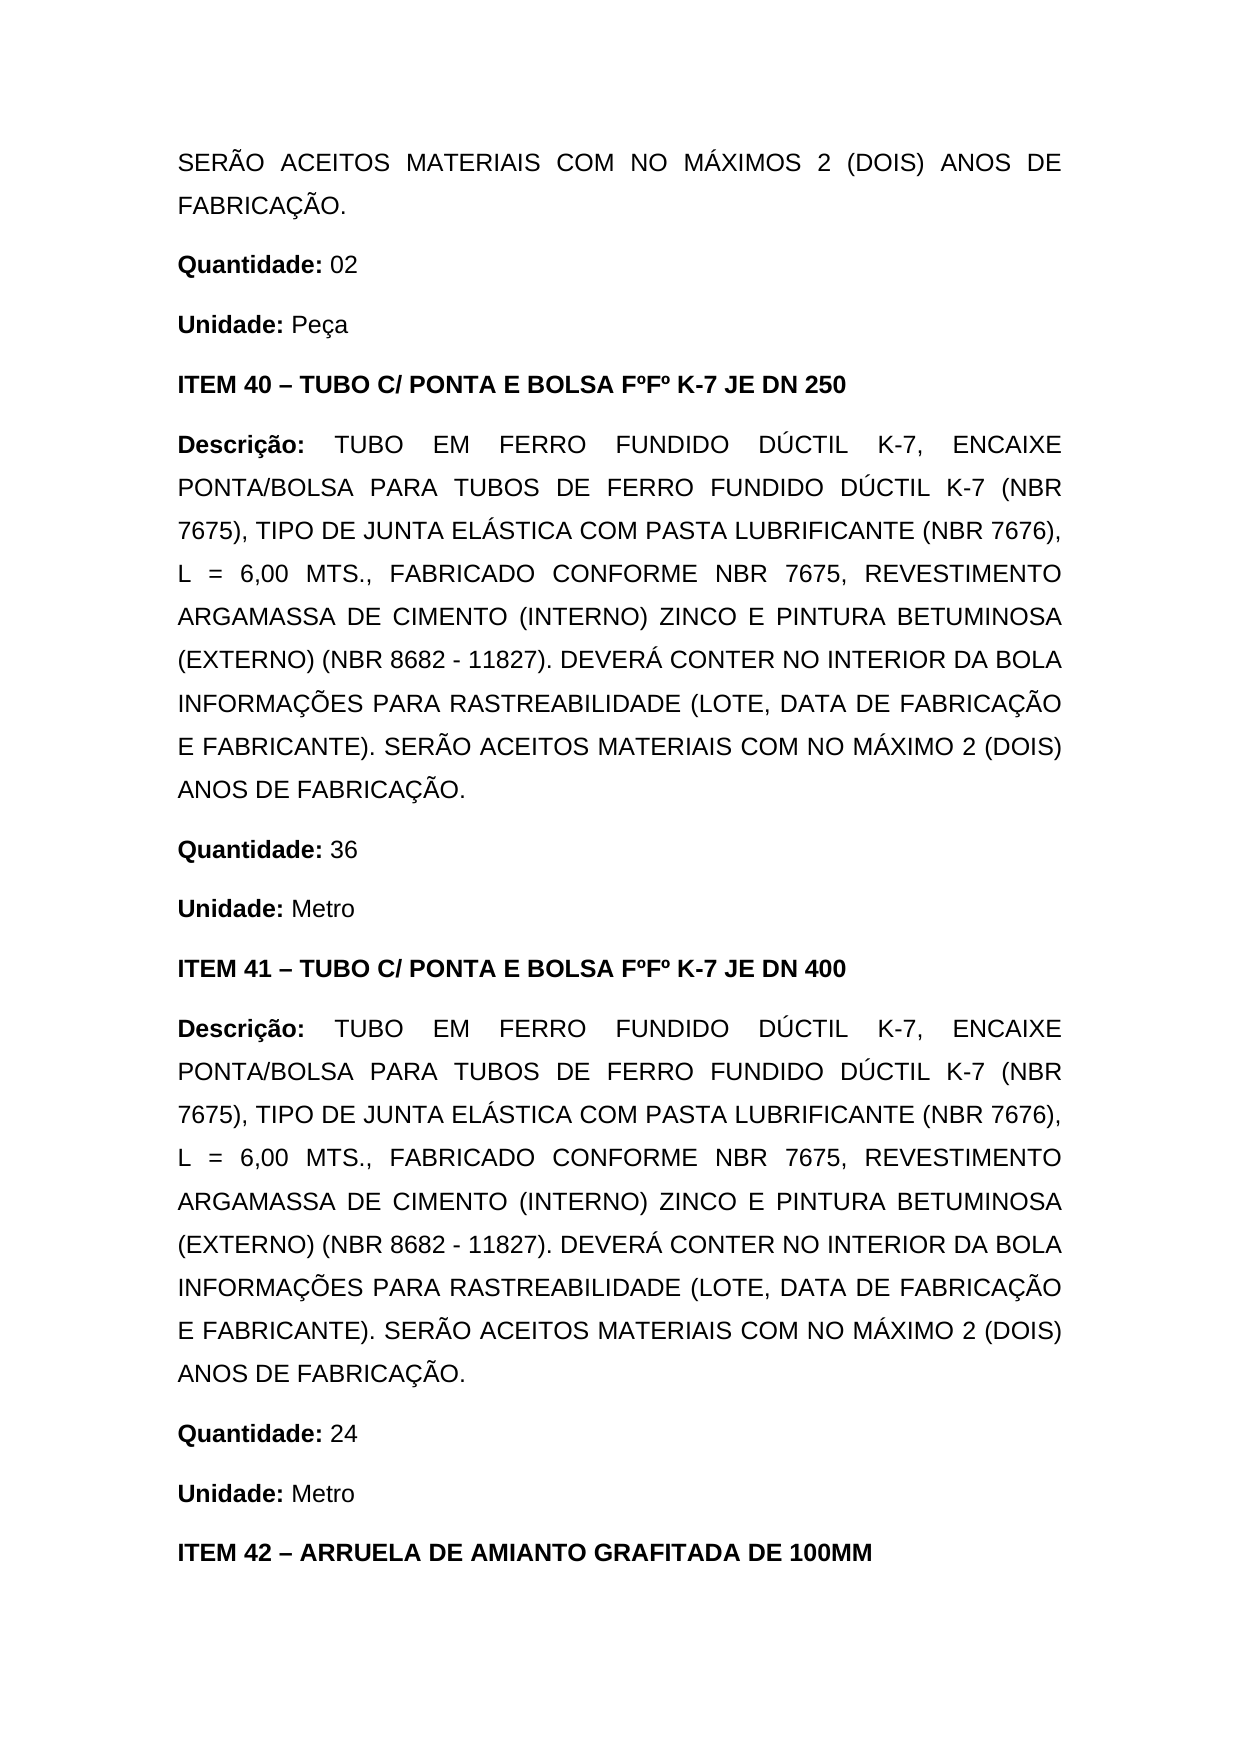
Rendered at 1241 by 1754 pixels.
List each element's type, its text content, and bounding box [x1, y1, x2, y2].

text Unidade: Metro [177, 1479, 1063, 1507]
text Quantidade: 36 [177, 835, 1063, 863]
text Quantidade: 24 [177, 1419, 1063, 1448]
text Descrição: TUBO EM FERRO FUNDIDO DÚCTIL K-7, ENCAIXE PONTA/BOLSA PARA TUBOS DE FERRO FUNDIDO DÚCTIL K-7 (NBR 7675), TIPO DE JUNTA ELÁSTICA COM PASTA LUBRIFICANTE (NBR 7676), L = 6,00 MTS., FABRICADO CONFORME NBR 7675, REVESTIMENTO ARGAMASSA DE CIMENTO (INTERNO) ZINCO E PINTURA BETUMINOSA (EXTERNO) (NBR 8682 - 11827). DEVERÁ CONTER NO INTERIOR DA BOLA INFORMAÇÕES PARA RASTREABILIDADE (LOTE, DATA DE FABRICAÇÃO E FABRICANTE). SERÃO ACEITOS MATERIAIS COM NO MÁXIMO 2 (DOIS) ANOS DE FABRICAÇÃO. [177, 1014, 1063, 1388]
text Unidade: Peça [177, 310, 1063, 339]
text Quantidade: 02 [177, 251, 1063, 279]
text ITEM 40 – TUBO C/ PONTA E BOLSA FºFº K-7 JE DN 250 [177, 370, 1063, 399]
text ITEM 42 – ARRUELA DE AMIANTO GRAFITADA DE 100MM [177, 1538, 1063, 1567]
text Unidade: Metro [177, 894, 1063, 923]
text Descrição: TUBO EM FERRO FUNDIDO DÚCTIL K-7, ENCAIXE PONTA/BOLSA PARA TUBOS DE FERRO FUNDIDO DÚCTIL K-7 (NBR 7675), TIPO DE JUNTA ELÁSTICA COM PASTA LUBRIFICANTE (NBR 7676), L = 6,00 MTS., FABRICADO CONFORME NBR 7675, REVESTIMENTO ARGAMASSA DE CIMENTO (INTERNO) ZINCO E PINTURA BETUMINOSA (EXTERNO) (NBR 8682 - 11827). DEVERÁ CONTER NO INTERIOR DA BOLA INFORMAÇÕES PARA RASTREABILIDADE (LOTE, DATA DE FABRICAÇÃO E FABRICANTE). SERÃO ACEITOS MATERIAIS COM NO MÁXIMO 2 (DOIS) ANOS DE FABRICAÇÃO. [177, 430, 1063, 804]
text ITEM 41 – TUBO C/ PONTA E BOLSA FºFº K-7 JE DN 400 [177, 954, 1063, 983]
text SERÃO ACEITOS MATERIAIS COM NO MÁXIMOS 2 (DOIS) ANOS DE FABRICAÇÃO. [177, 148, 1063, 219]
